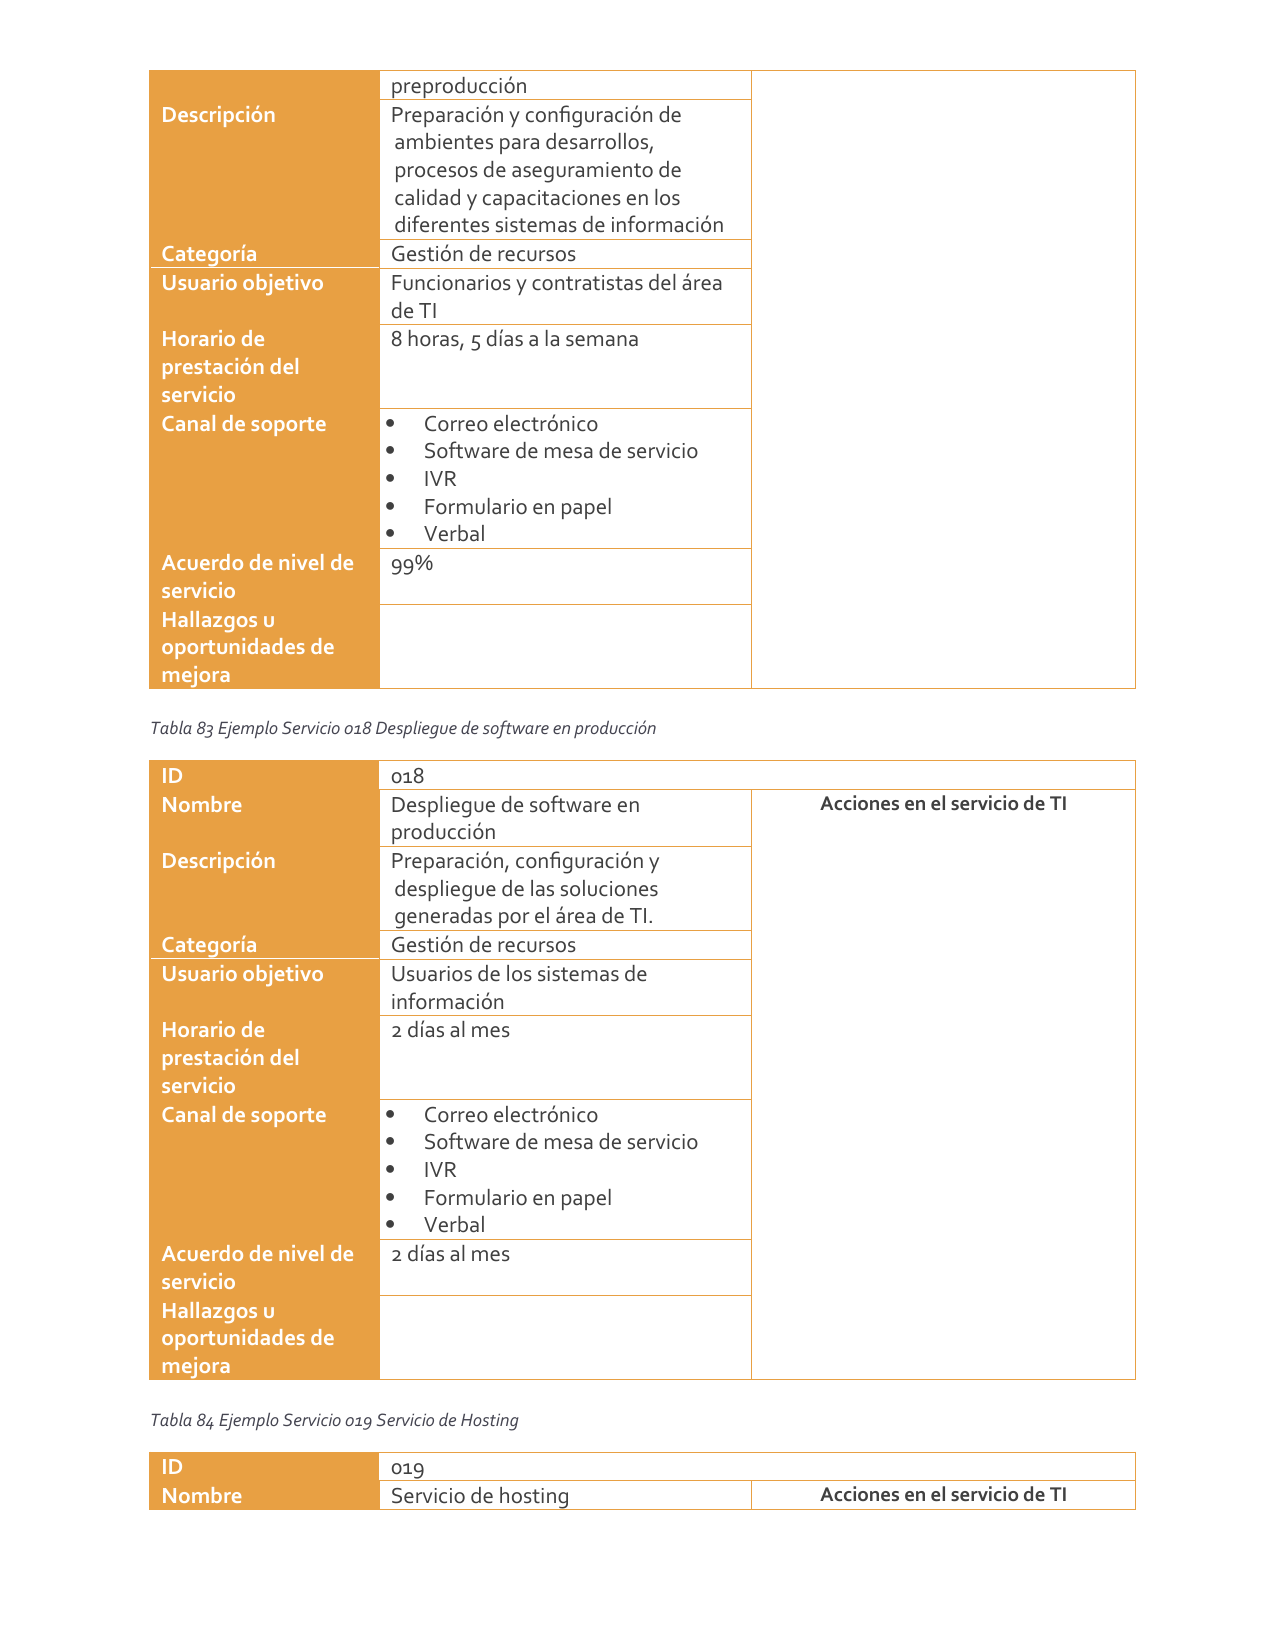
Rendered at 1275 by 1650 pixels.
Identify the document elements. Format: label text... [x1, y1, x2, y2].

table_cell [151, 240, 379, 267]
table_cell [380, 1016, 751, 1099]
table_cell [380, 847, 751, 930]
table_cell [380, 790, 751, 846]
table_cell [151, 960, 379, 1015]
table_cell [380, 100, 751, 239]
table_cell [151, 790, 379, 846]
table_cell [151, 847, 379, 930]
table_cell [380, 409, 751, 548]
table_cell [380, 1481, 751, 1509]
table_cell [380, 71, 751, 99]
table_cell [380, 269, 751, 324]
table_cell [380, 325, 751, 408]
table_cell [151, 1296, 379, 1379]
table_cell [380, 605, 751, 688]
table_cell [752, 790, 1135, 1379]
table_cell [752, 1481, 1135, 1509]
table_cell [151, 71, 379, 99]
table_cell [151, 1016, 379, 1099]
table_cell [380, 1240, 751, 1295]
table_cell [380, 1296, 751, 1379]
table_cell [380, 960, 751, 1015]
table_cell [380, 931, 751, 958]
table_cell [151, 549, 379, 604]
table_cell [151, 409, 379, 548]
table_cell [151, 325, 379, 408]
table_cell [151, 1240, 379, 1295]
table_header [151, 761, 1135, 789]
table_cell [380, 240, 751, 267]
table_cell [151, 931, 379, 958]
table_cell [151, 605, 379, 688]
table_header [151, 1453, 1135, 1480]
text Tabla 84 Ejemplo Servicio 019 Servicio de Hosting [150, 1408, 1125, 1431]
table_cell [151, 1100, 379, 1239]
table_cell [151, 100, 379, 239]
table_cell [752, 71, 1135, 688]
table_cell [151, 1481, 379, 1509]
text Tabla 83 Ejemplo Servicio 018 Despliegue de software en producción [150, 717, 1125, 739]
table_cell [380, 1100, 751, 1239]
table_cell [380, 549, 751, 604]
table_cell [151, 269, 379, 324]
